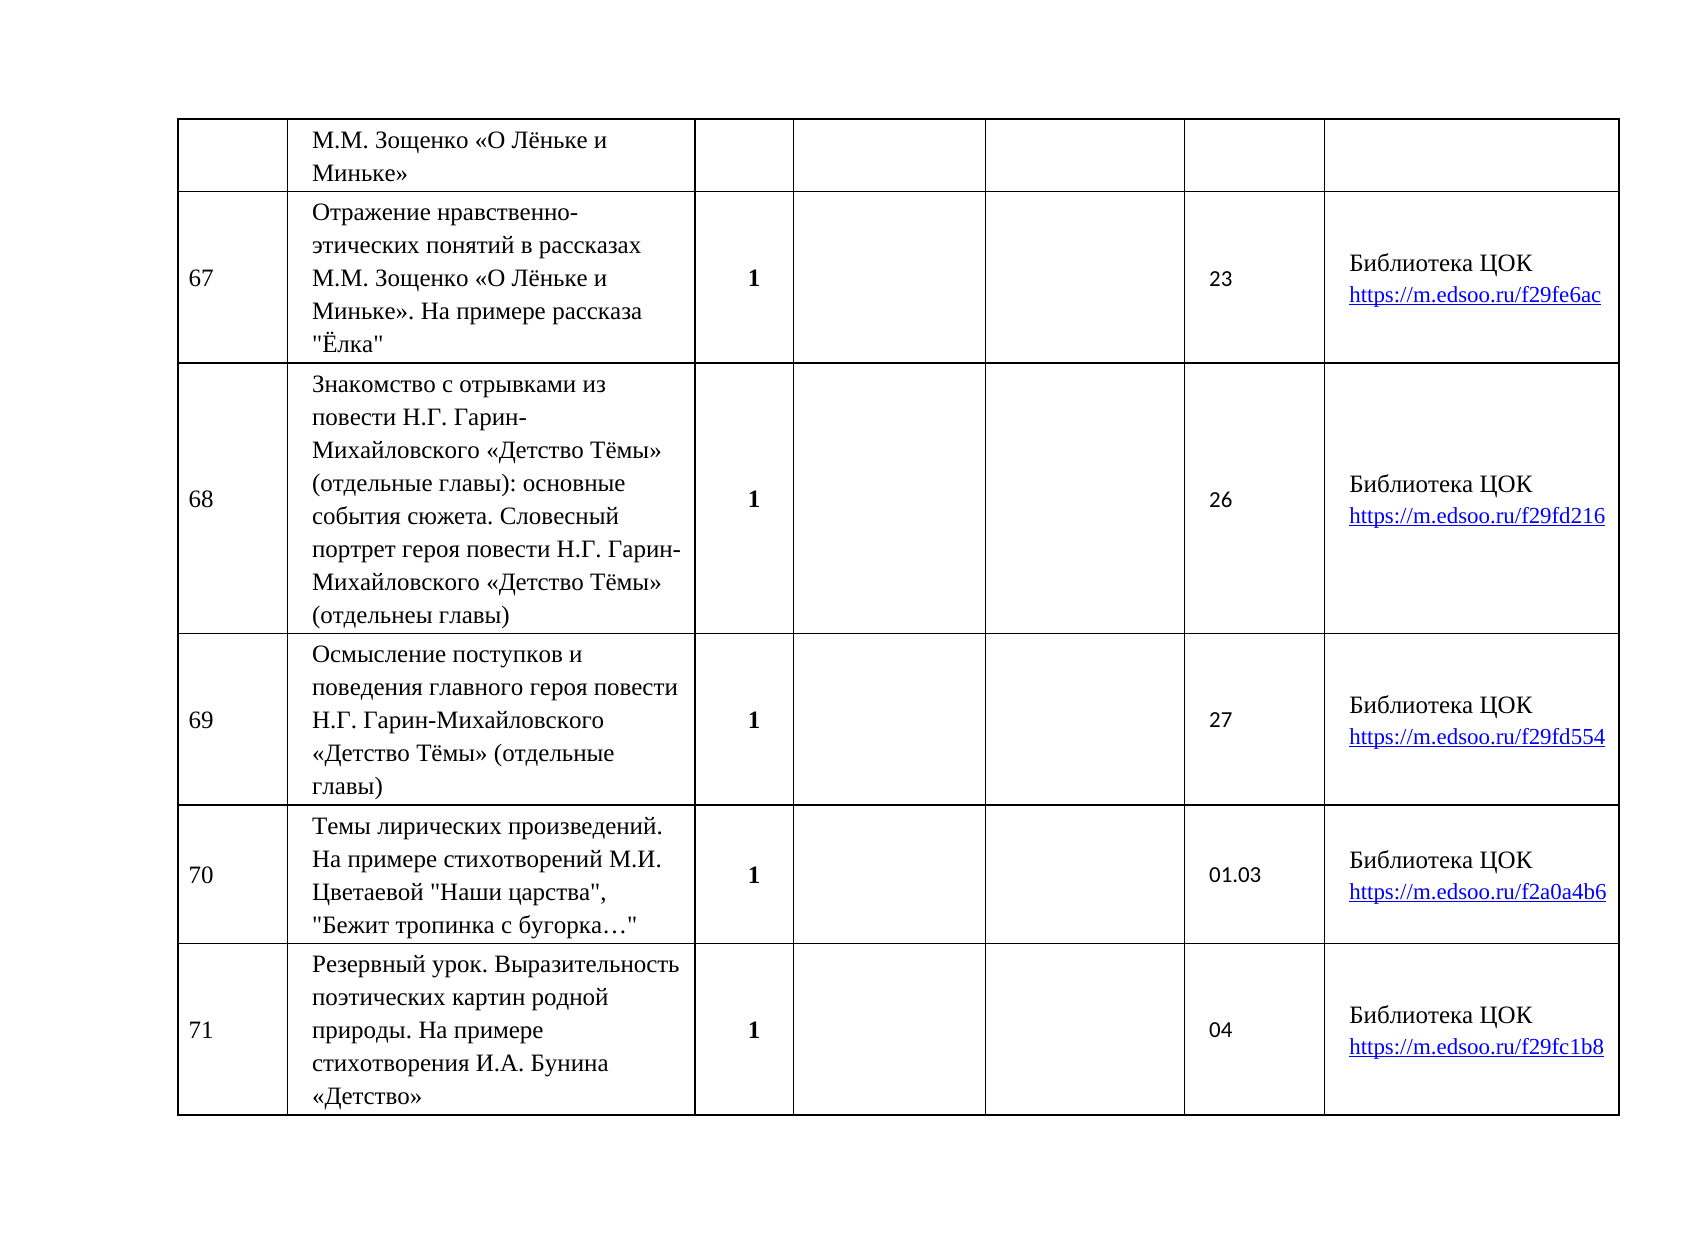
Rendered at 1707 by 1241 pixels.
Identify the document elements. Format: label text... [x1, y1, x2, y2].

table_cell 04 [1185, 944, 1324, 1114]
table_cell 1 [696, 120, 793, 191]
table_cell 1 [696, 806, 793, 942]
table_cell Резервный урок. Выразительность поэтических картин родной природы. На примере стихотворения И.А. Бунина «Детство» [288, 944, 694, 1114]
table_cell [794, 364, 985, 632]
table_cell 26 [1185, 364, 1324, 632]
table_cell Библиотека ЦОК https://m.edsoo.ru/f2a0a4b6 [1325, 806, 1618, 942]
table_cell Темы лирических произведений. На примере стихотворений М.И. Цветаевой "Наши царства", "Бежит тропинка с бугорка…" [288, 806, 694, 942]
table_cell Библиотека ЦОК https://m.edsoo.ru/f29fe6ac [1325, 192, 1618, 362]
table_cell 27 [1185, 634, 1324, 804]
table_cell 67 [179, 192, 287, 362]
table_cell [288, 120, 694, 191]
table_cell [794, 192, 985, 362]
table_cell [794, 634, 985, 804]
table_cell Отражение нравственно-этических понятий в рассказах М.М. Зощенко «О Лёньке и Миньке». На примере рассказа "Ёлка" [288, 192, 694, 362]
table_cell Библиотека ЦОК https://m.edsoo.ru/f29fd554 [1325, 634, 1618, 804]
table_cell 1 [696, 364, 793, 632]
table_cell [1325, 120, 1618, 191]
table_cell 69 [179, 634, 287, 804]
table_cell [986, 944, 1184, 1114]
table_cell [986, 120, 1184, 191]
table_cell [986, 364, 1184, 632]
table_cell [794, 120, 985, 191]
table_cell 66 [179, 120, 287, 191]
table_cell [986, 634, 1184, 804]
table_cell 68 [179, 364, 287, 632]
table_cell Библиотека ЦОК https://m.edsoo.ru/f29fc1b8 [1325, 944, 1618, 1114]
table_cell Осмысление поступков и поведения главного героя повести Н.Г. Гарин-Михайловского «Детство Тёмы» (отдельные главы) [288, 634, 694, 804]
table_cell [986, 192, 1184, 362]
table_cell 1 [696, 944, 793, 1114]
table_cell 1 [696, 634, 793, 804]
table_cell [986, 806, 1184, 942]
table_cell Библиотека ЦОК https://m.edsoo.ru/f29fd216 [1325, 364, 1618, 632]
table_cell 01.03 [1185, 806, 1324, 942]
table_cell 20 [1185, 120, 1324, 191]
table_cell 71 [179, 944, 287, 1114]
table_cell 23 [1185, 192, 1324, 362]
table_cell [794, 806, 985, 942]
table_cell 1 [696, 192, 793, 362]
table_cell [794, 944, 985, 1114]
table_cell 70 [179, 806, 287, 942]
table_cell Знакомство с отрывками из повести Н.Г. Гарин-Михайловского «Детство Тёмы» (отдельные главы): основные события сюжета. Словесный портрет героя повести Н.Г. Гарин-Михайловского «Детство Тёмы» (отдельнеы главы) [288, 364, 694, 632]
